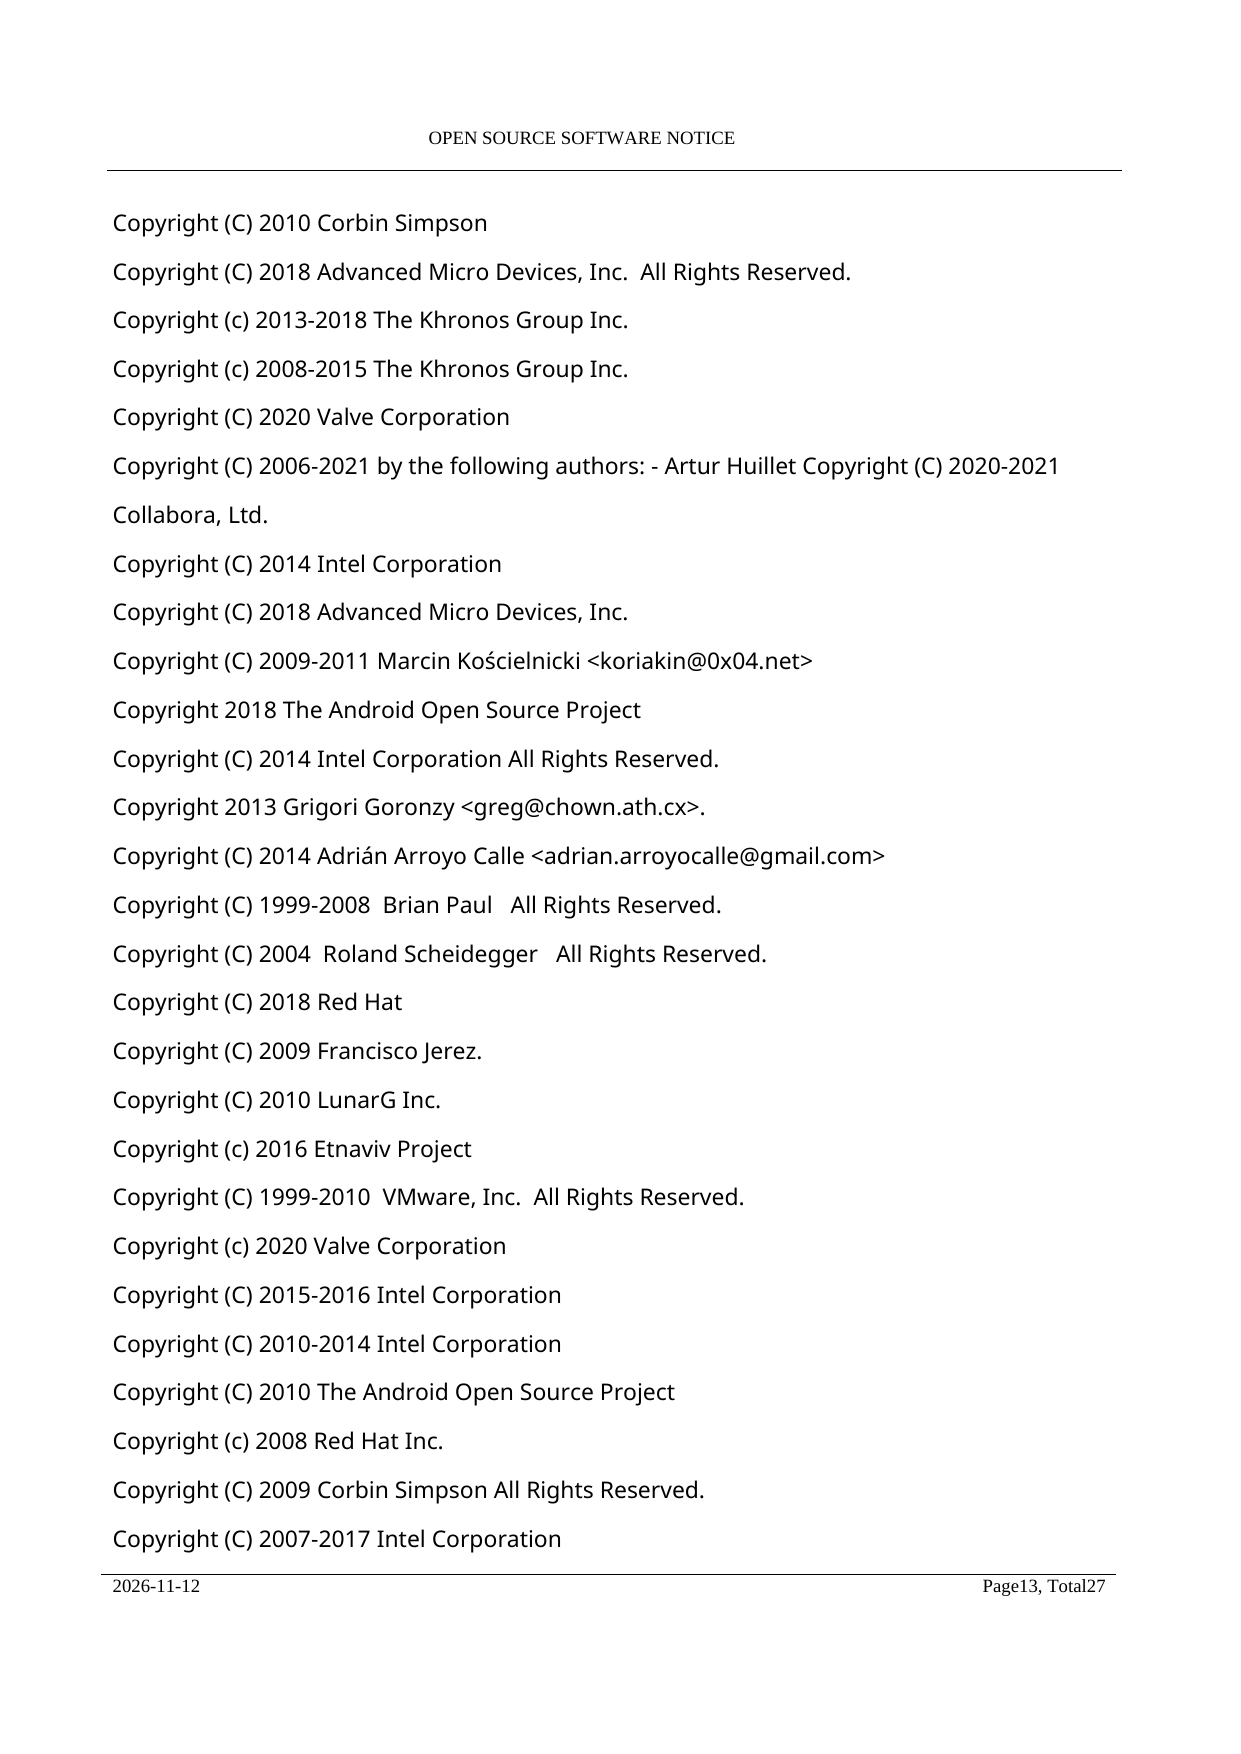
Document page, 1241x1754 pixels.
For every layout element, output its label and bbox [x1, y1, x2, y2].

text [112, 303, 1128, 1554]
text [112, 206, 1128, 288]
